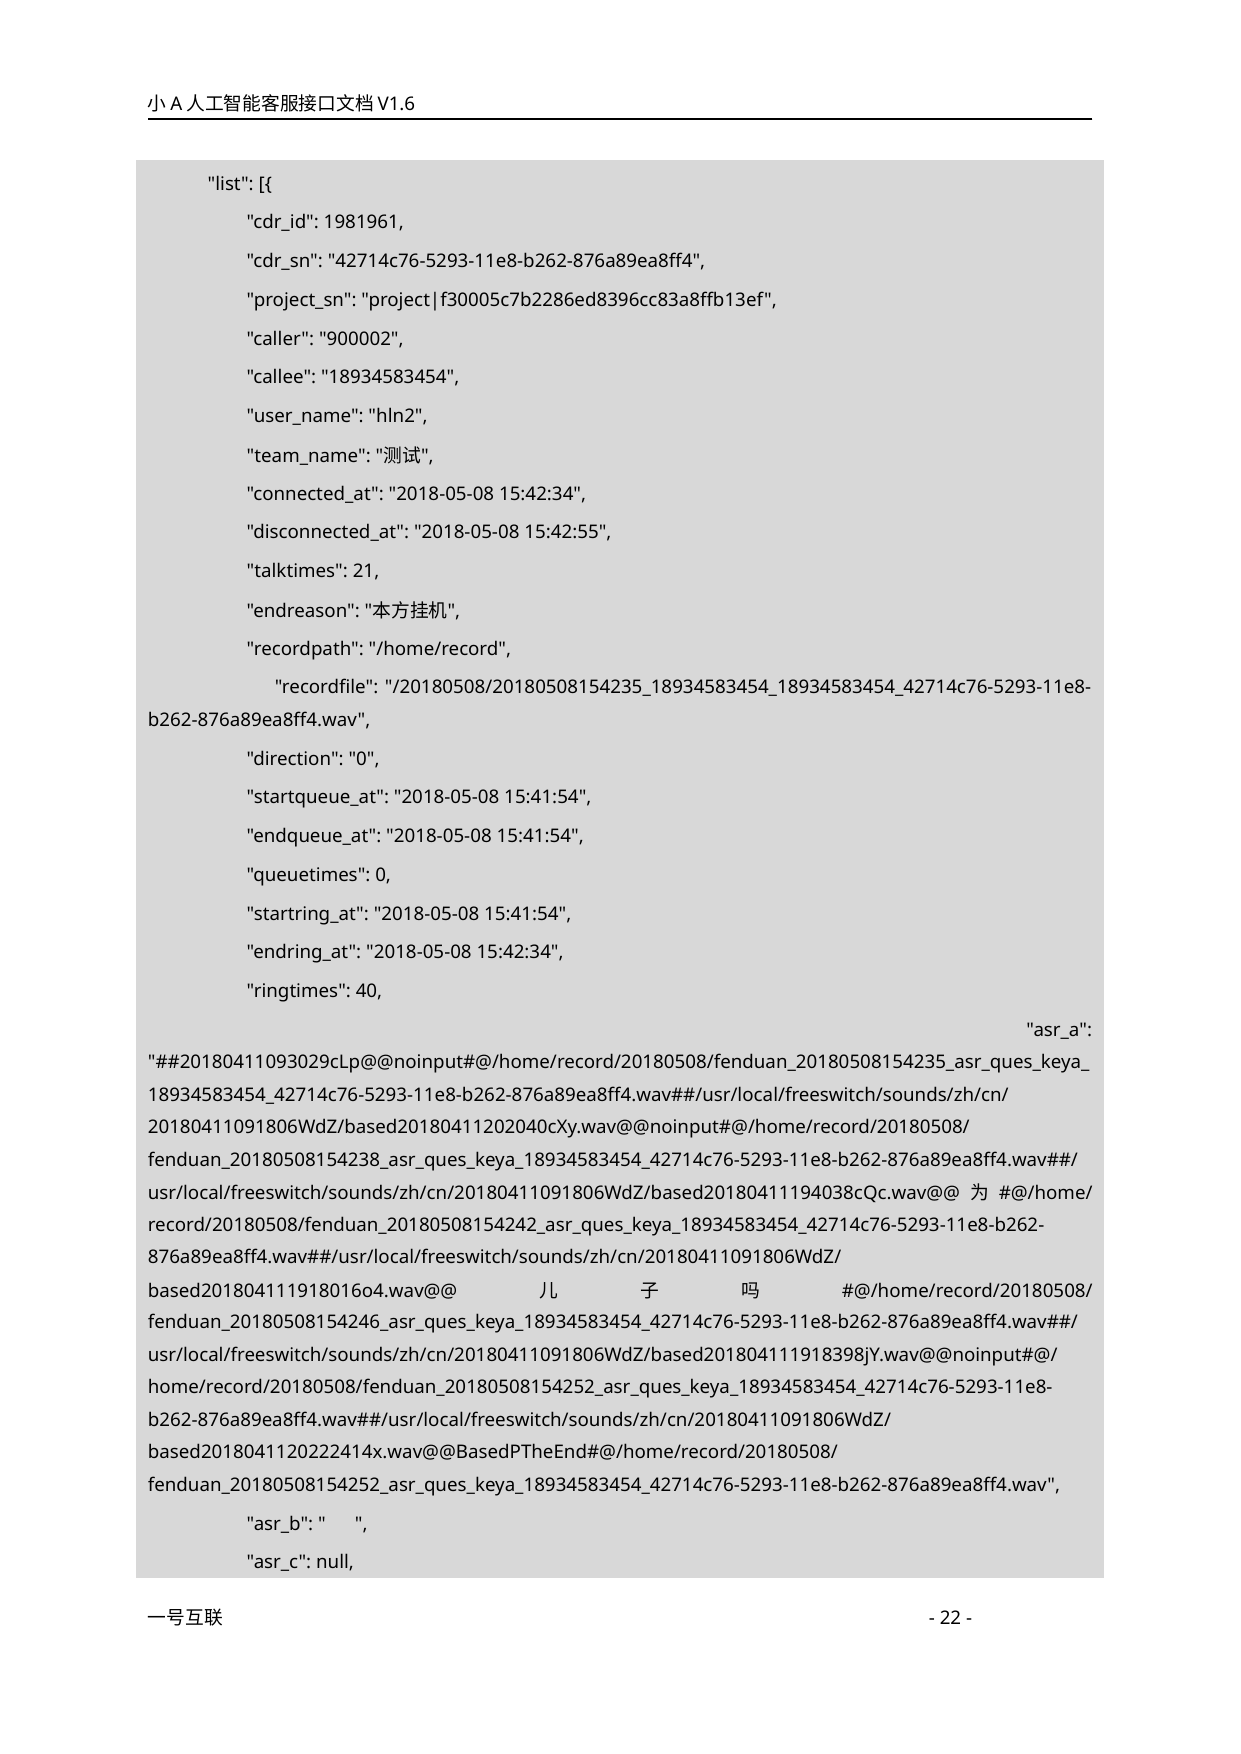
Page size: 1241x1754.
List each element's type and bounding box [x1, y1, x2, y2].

table_header [136, 160, 1104, 1578]
